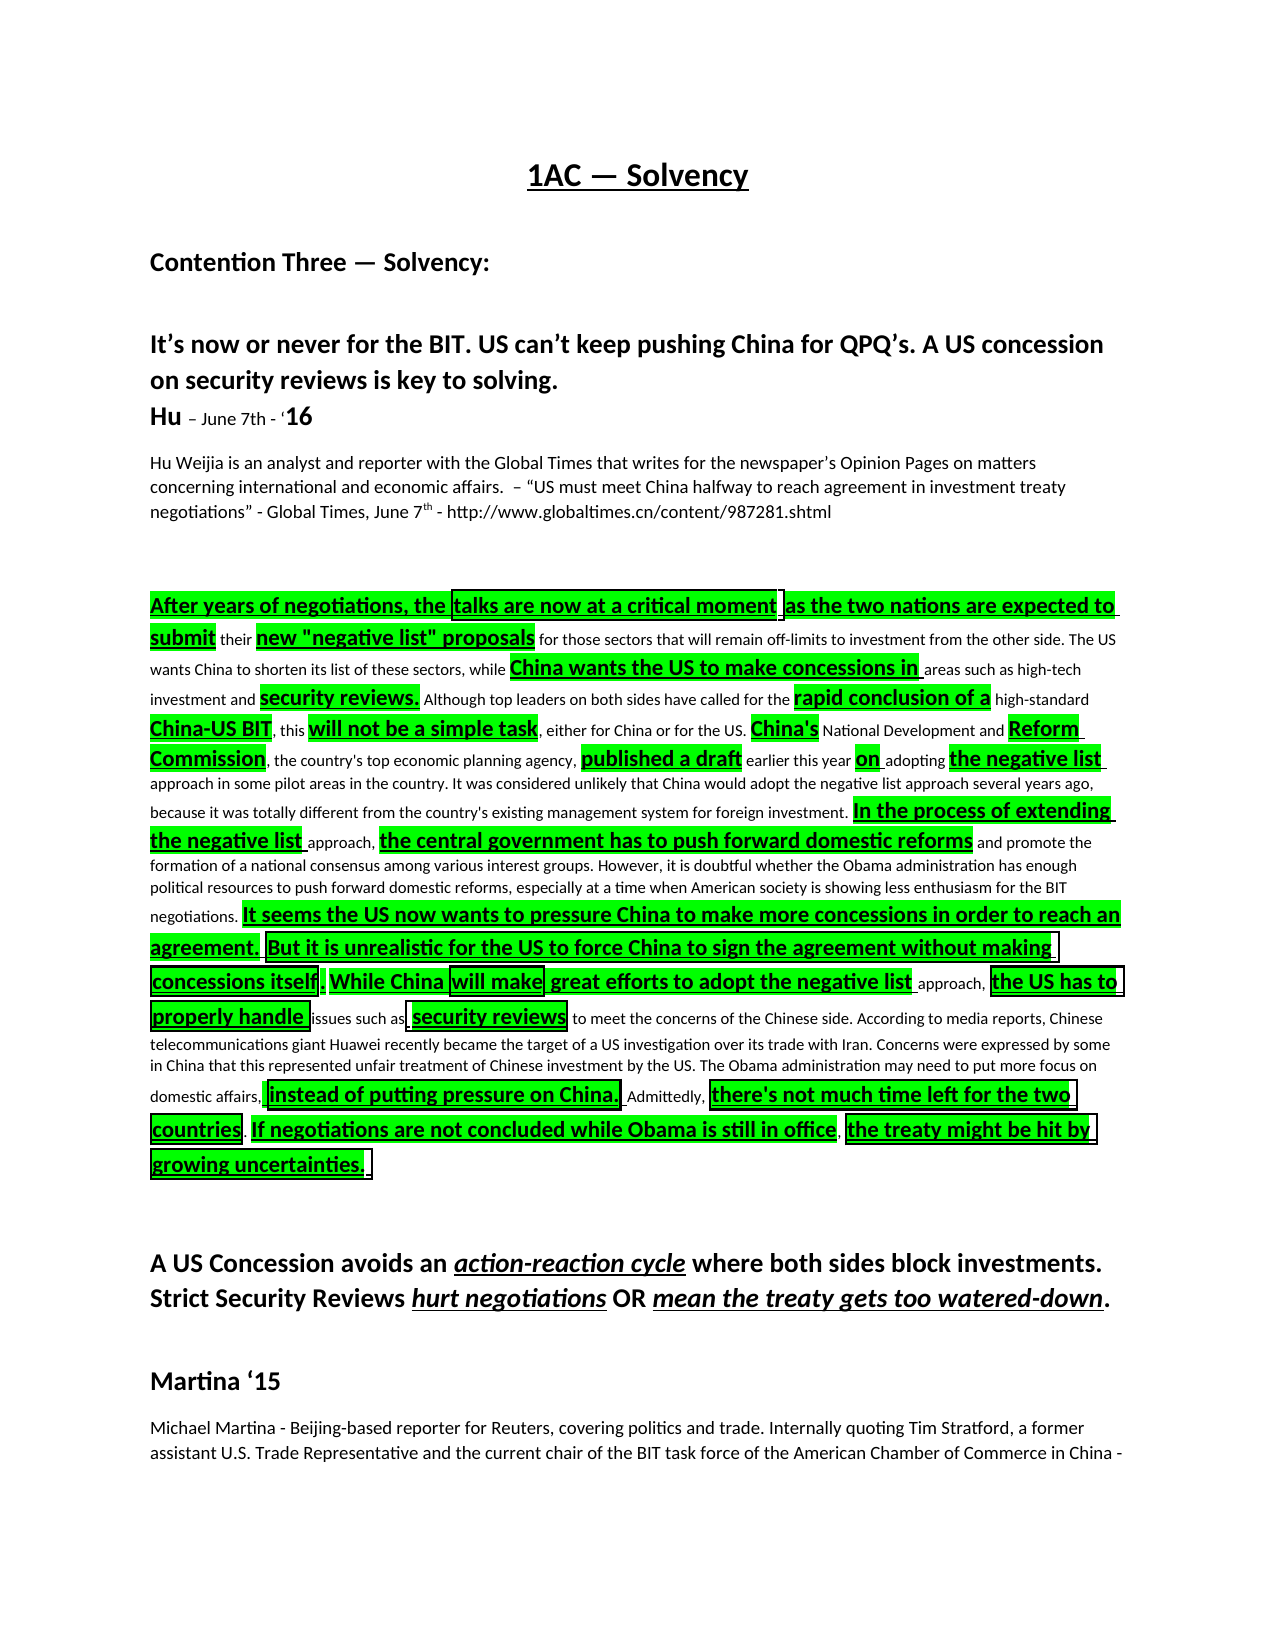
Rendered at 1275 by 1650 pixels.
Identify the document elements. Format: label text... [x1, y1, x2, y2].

text After years of negotiations, the talks are now at a critical moment as the two nations are expected to submit their new "negative list" proposals for those sectors that will remain off-limits to investment from the other side. The US wants China to shorten its list of these sectors, while China wants the US to make concessions in areas such as high-tech investment and security reviews. Although top leaders on both sides have called for the rapid conclusion of a high-standard China-US BIT, this will not be a simple task, either for China or for the US. China's National Development and Reform Commission, the country's top economic planning agency, published a draft earlier this year on adopting the negative list approach in some pilot areas in the country. It was considered unlikely that China would adopt the negative list approach several years ago, because it was totally different from the country's existing management system for foreign investment. In the process of extending the negative list approach, the central government has to push forward domestic reforms and promote the formation of a national consensus among various interest groups. However, it is doubtful whether the Obama administration has enough political resources to push forward domestic reforms, especially at a time when American society is showing less enthusiasm for the BIT negotiations. It seems the US now wants to pressure China to make more concessions in order to reach an agreement. But it is unrealistic for the US to force China to sign the agreement without making concessions itself. While China will make great efforts to adopt the negative list approach, the US has to properly handle issues such as security reviews to meet the concerns of the Chinese side. According to media reports, Chinese telecommunications giant Huawei recently became the target of a US investigation over its trade with Iran. Concerns were expressed by some in China that this represented unfair treatment of Chinese investment by the US. The Obama administration may need to put more focus on domestic affairs, instead of putting pressure on China. Admittedly, there's not much time left for the two countries. If negotiations are not concluded while Obama is still in office, the treaty might be hit by growing uncertainties. [150, 589, 1125, 1180]
subtitle 1AC — Solvency [150, 154, 1125, 195]
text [150, 1416, 1125, 1464]
subtitle It’s now or never for the BIT. US can’t keep pushing China for QPQ’s. A US concession on security reviews is key to solving. [150, 327, 1125, 396]
subtitle Contention Three — Solvency: [150, 245, 1125, 278]
text Hu Weijia is an analyst and reporter with the Global Times that writes for the newspaper’s Opinion Pages on matters concerning international and economic affairs. – “US must meet China halfway to reach agreement in investment treaty negotiations” - Global Times, June 7th - http://www.globaltimes.cn/content/987281.shtml [150, 451, 1125, 523]
text Martina ‘15 [150, 1364, 1125, 1397]
subtitle A US Concession avoids an action-reaction cycle where both sides block investments. Strict Security Reviews hurt negotiations OR mean the treaty gets too watered-down. [150, 1246, 1125, 1315]
text Hu – June 7th - ‘16 [150, 399, 1125, 432]
